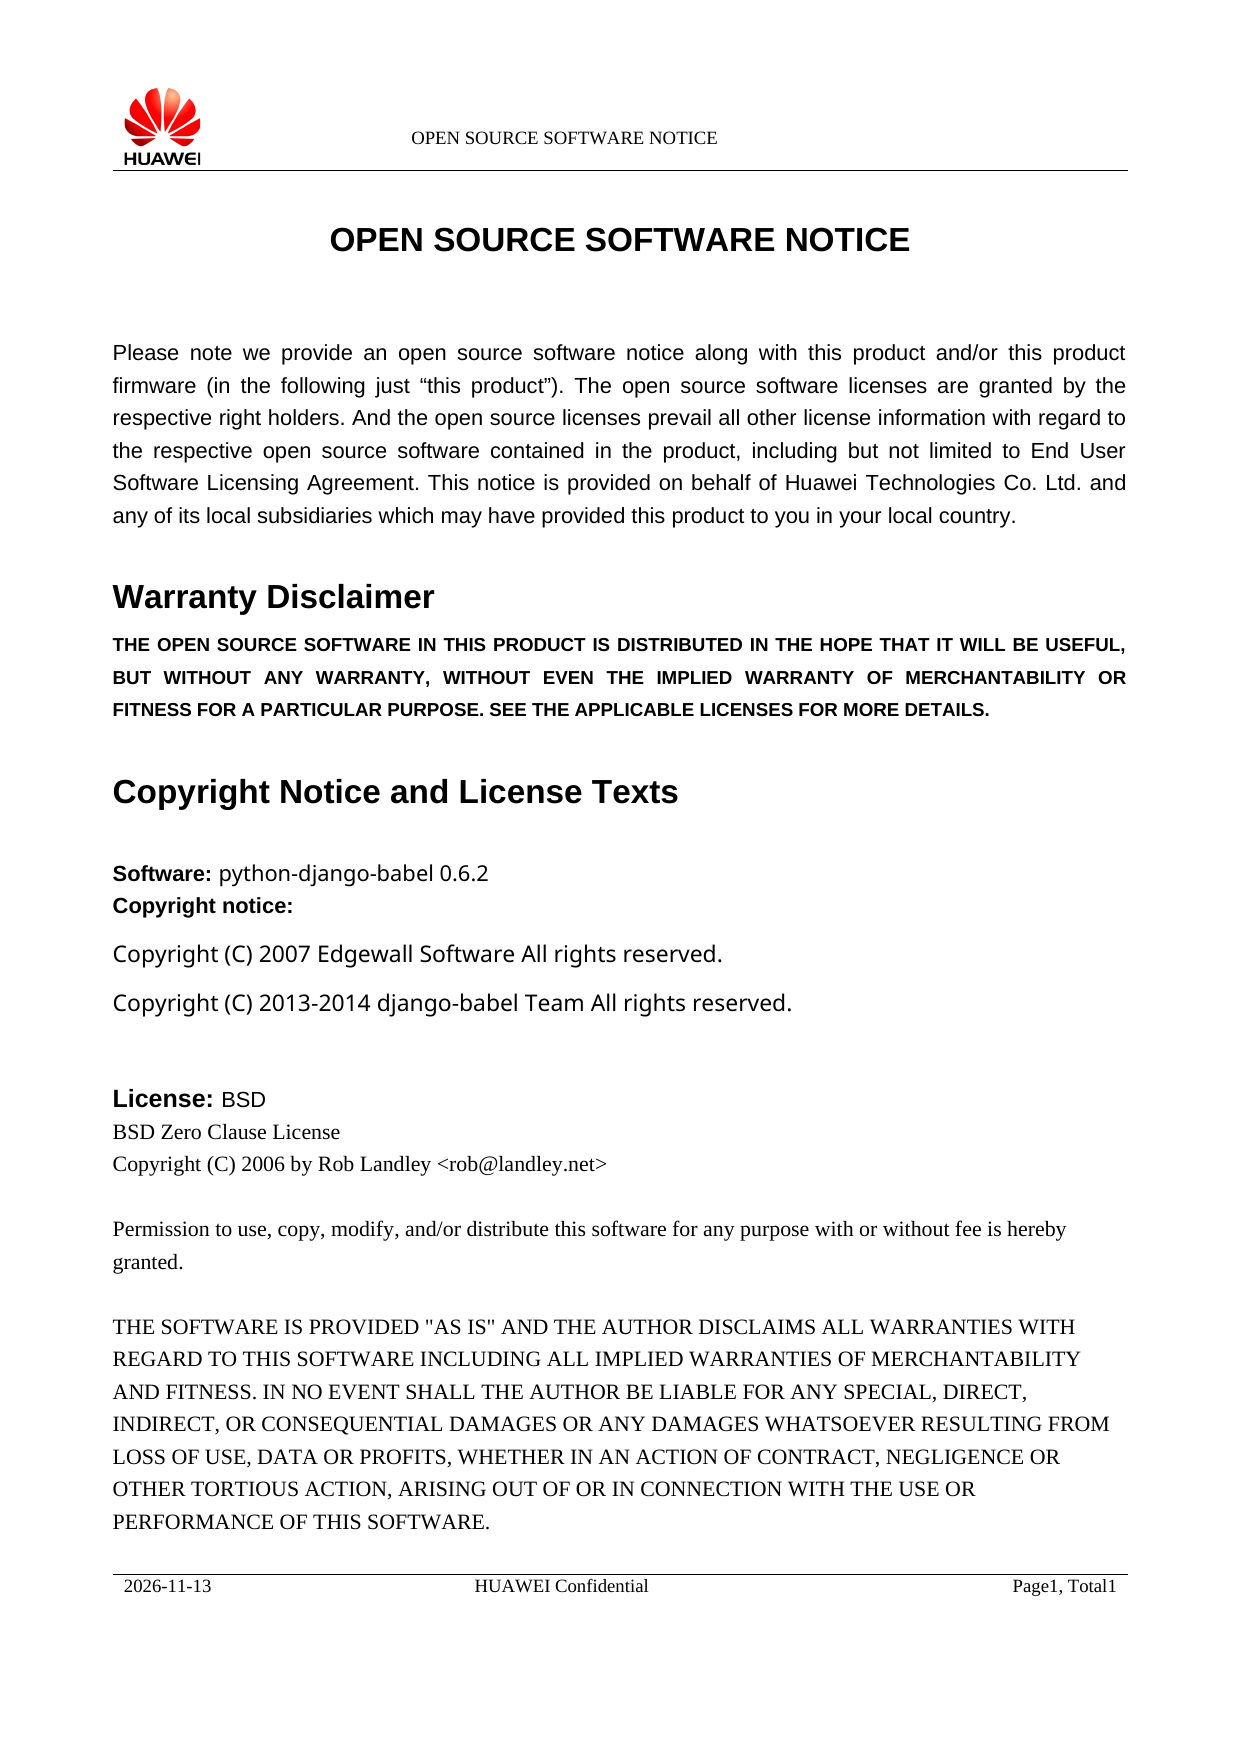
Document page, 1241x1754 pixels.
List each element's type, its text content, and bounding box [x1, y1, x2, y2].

title Software: python-django-babel 0.6.2 [112, 856, 1128, 889]
text Warranty Disclaimer [112, 564, 1128, 629]
text OPEN SOURCE SOFTWARE NOTICE [112, 206, 1128, 271]
text Copyright notice: Copyright (C) 2007 Edgewall Software All rights reserved. Copyright (C) 2013-2014 django-babel Team All rights reserved. [112, 889, 1128, 1019]
text BSD Zero Clause License Copyright (C) 2006 by Rob Landley <rob@landley.net> Permission to use, copy, modify, and/or distribute this software for any purpose with or without fee is hereby granted. THE SOFTWARE IS PROVIDED "AS IS" AND THE AUTHOR DISCLAIMS ALL WARRANTIES WITH REGARD TO THIS SOFTWARE INCLUDING ALL IMPLIED WARRANTIES OF MERCHANTABILITY AND FITNESS. IN NO EVENT SHALL THE AUTHOR BE LIABLE FOR ANY SPECIAL, DIRECT, INDIRECT, OR CONSEQUENTIAL DAMAGES OR ANY DAMAGES WHATSOEVER RESULTING FROM LOSS OF USE, DATA OR PROFITS, WHETHER IN AN ACTION OF CONTRACT, NEGLIGENCE OR OTHER TORTIOUS ACTION, ARISING OUT OF OR IN CONNECTION WITH THE USE OR PERFORMANCE OF THIS SOFTWARE. [112, 1115, 1128, 1570]
text License: BSD [112, 1083, 1128, 1115]
text Please note we provide an open source software notice along with this product and/or this product firmware (in the following just “this product”). The open source software licenses are granted by the respective right holders. And the open source licenses prevail all other license information with regard to the respective open source software contained in the product, including but not limited to End User Software Licensing Agreement. This notice is provided on behalf of Huawei Technologies Co. Ltd. and any of its local subsidiaries which may have provided this product to you in your local country. [112, 336, 1128, 531]
picture [124, 88, 201, 165]
text Copyright Notice and License Texts [112, 759, 1128, 824]
text The open source software in this product is distributed in the hope that it will be useful, but WITHOUT ANY WARRANTY, without even the implied warranty of MERCHANTABILITY or FITNESS FOR A PARTICULAR PURPOSE. See the applicable licenses for more details. [112, 629, 1128, 726]
